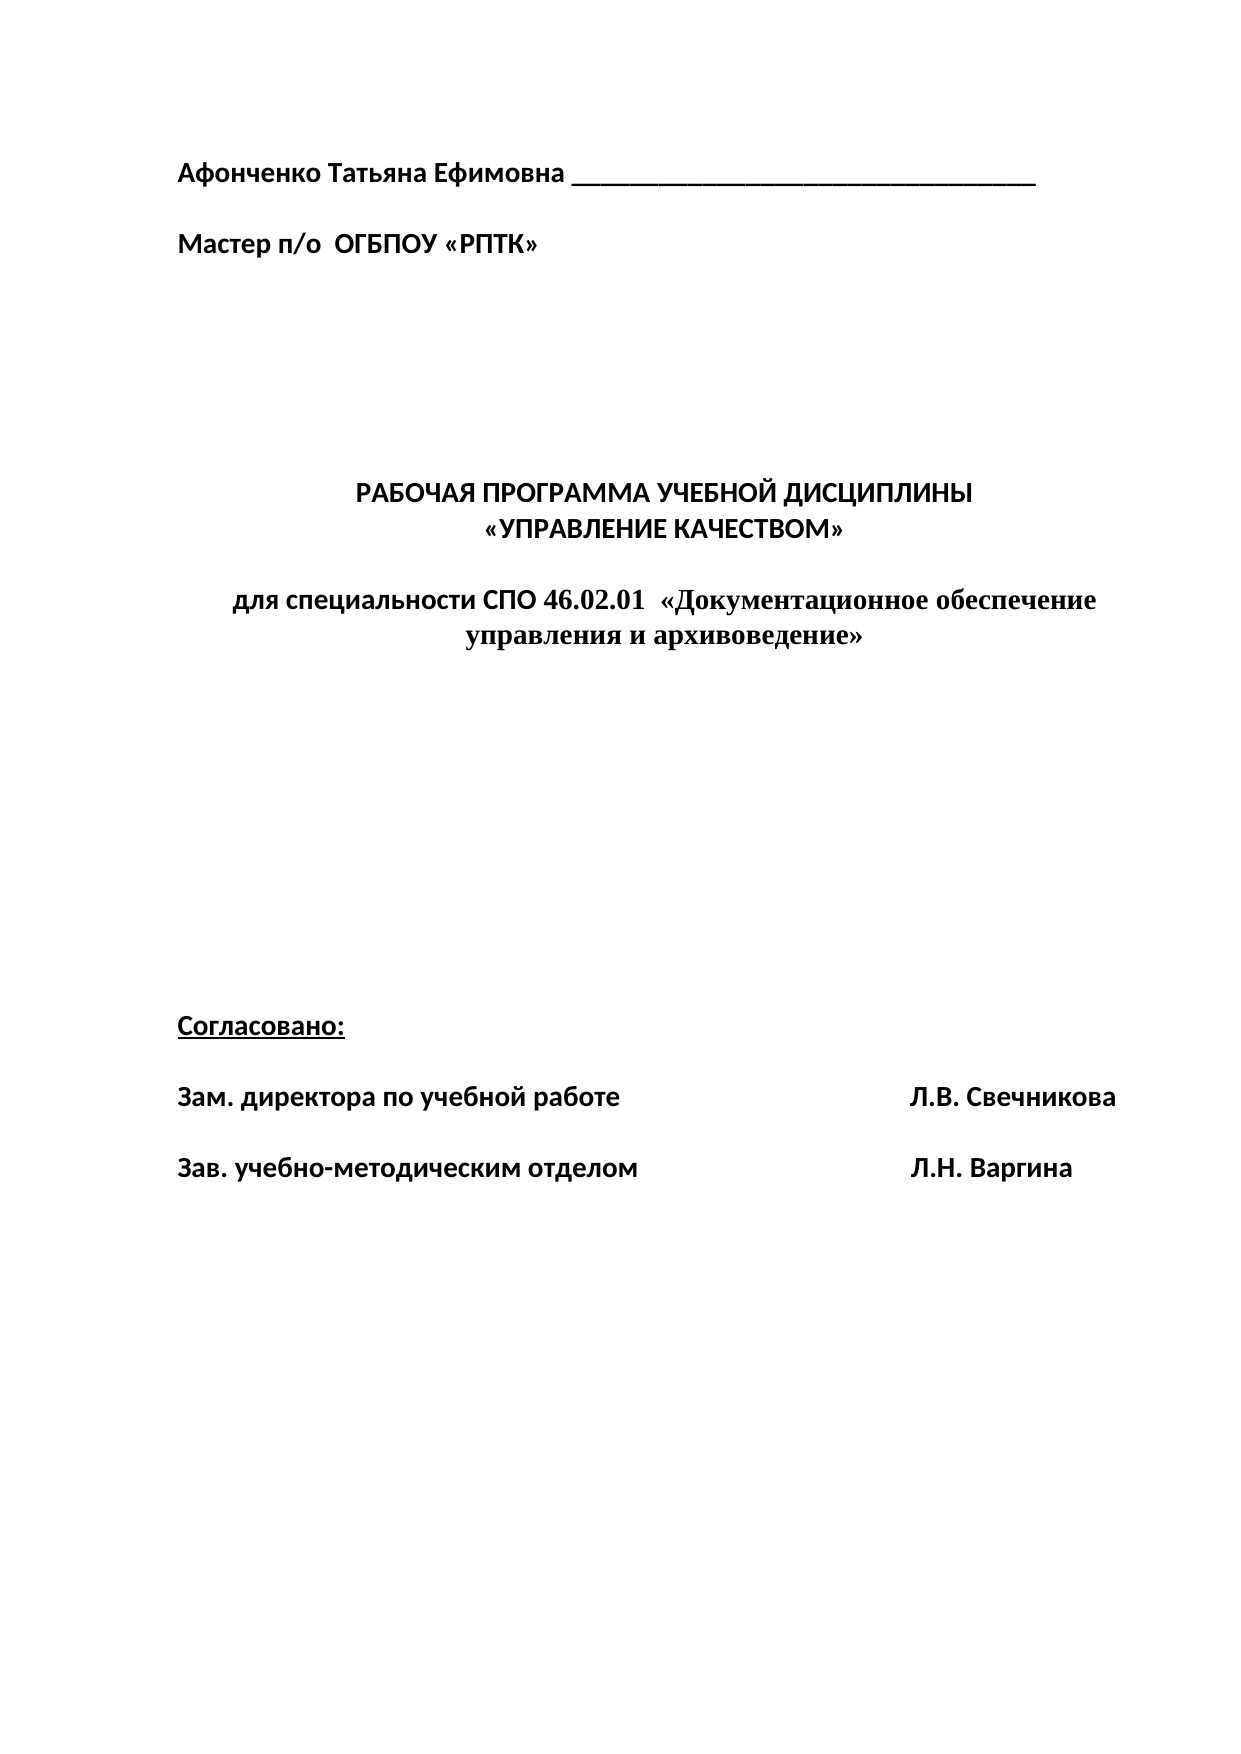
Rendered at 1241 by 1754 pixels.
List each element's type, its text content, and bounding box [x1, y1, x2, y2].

text Зам. директора по учебной работе Л.В. Свечникова [177, 1078, 1152, 1113]
text Афонченко Татьяна Ефимовна ________________________________ [177, 154, 1152, 189]
text Зав. учебно-методическим отделом Л.Н. Варгина [177, 1149, 1152, 1185]
text Мастер п/о ОГБПОУ «РПТК» [177, 225, 1152, 261]
text РАБОЧАЯ ПРОГРАММА УЧЕБНОЙ ДИСЦИПЛИНЫ [177, 474, 1152, 510]
text для специальности СПО 46.02.01 «Документационное обеспечение управления и архивоведение» [177, 581, 1152, 650]
text «УПРАВЛЕНИЕ КАЧЕСТВОМ» [177, 510, 1152, 546]
text Согласовано: [177, 1007, 1152, 1042]
